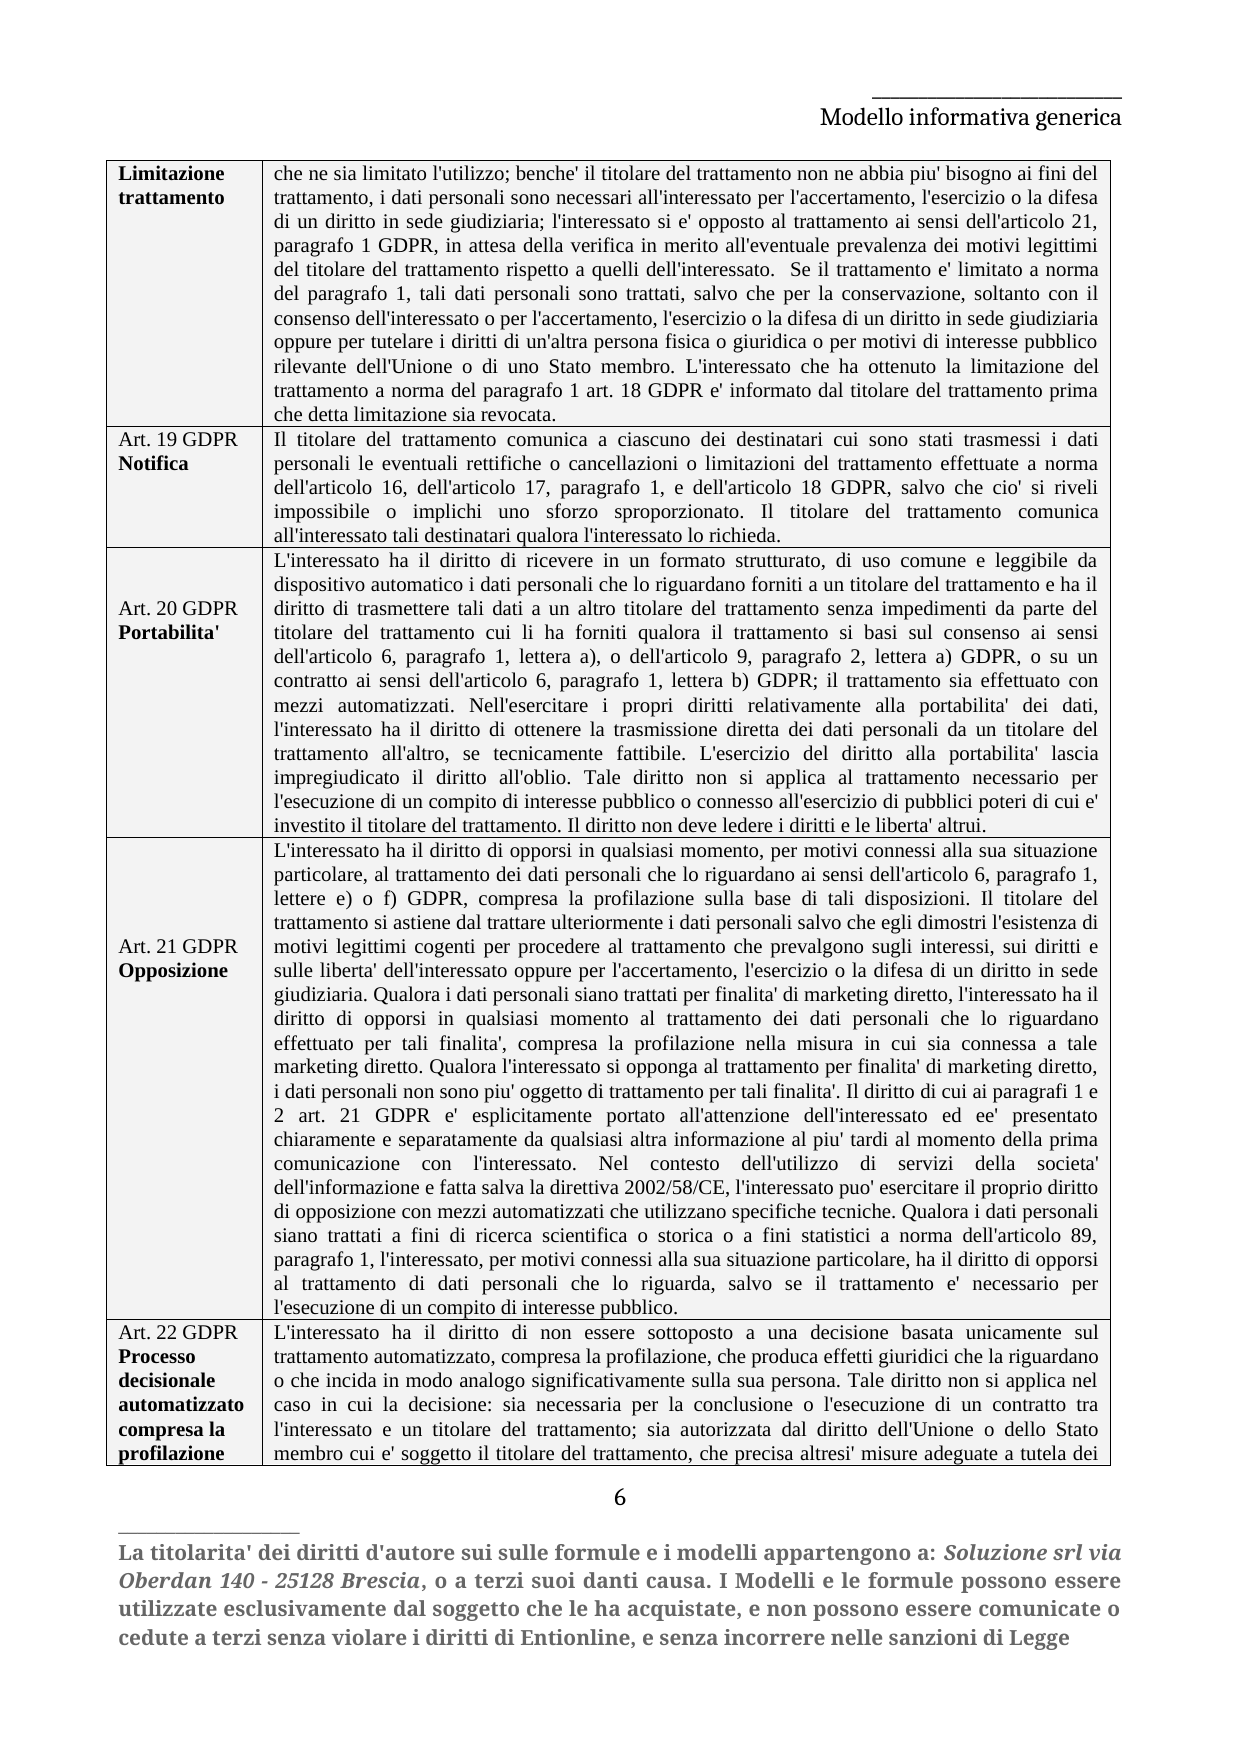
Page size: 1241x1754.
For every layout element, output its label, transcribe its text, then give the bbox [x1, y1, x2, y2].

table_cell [107, 161, 262, 426]
table_cell L'interessato ha il diritto di opporsi in qualsiasi momento, per motivi connessi alla sua situazione particolare, al trattamento dei dati personali che lo riguardano ai sensi dell'articolo 6, paragrafo 1, lettere e) o f) GDPR, compresa la profilazione sulla base di tali disposizioni. Il titolare del trattamento si astiene dal trattare ulteriormente i dati personali salvo che egli dimostri l'esistenza di motivi legittimi cogenti per procedere al trattamento che prevalgono sugli interessi, sui diritti e sulle liberta' dell'interessato oppure per l'accertamento, l'esercizio o la difesa di un diritto in sede giudiziaria. Qualora i dati personali siano trattati per finalita' di marketing diretto, l'interessato ha il diritto di opporsi in qualsiasi momento al trattamento dei dati personali che lo riguardano effettuato per tali finalita', compresa la profilazione nella misura in cui sia connessa a tale marketing diretto. Qualora l'interessato si opponga al trattamento per finalita' di marketing diretto, i dati personali non sono piu' oggetto di trattamento per tali finalita'. Il diritto di cui ai paragrafi 1 e 2 art. 21 GDPR e' esplicitamente portato all'attenzione dell'interessato ed ee' presentato chiaramente e separatamente da qualsiasi altra informazione al piu' tardi al momento della prima comunicazione con l'interessato. Nel contesto dell'utilizzo di servizi della societa' dell'informazione e fatta salva la direttiva 2002/58/CE, l'interessato puo' esercitare il proprio diritto di opposizione con mezzi automatizzati che utilizzano specifiche tecniche. Qualora i dati personali siano trattati a fini di ricerca scientifica o storica o a fini statistici a norma dell'articolo 89, paragrafo 1, l'interessato, per motivi connessi alla sua situazione particolare, ha il diritto di opporsi al trattamento di dati personali che lo riguarda, salvo se il trattamento e' necessario per l'esecuzione di un compito di interesse pubblico. [263, 838, 1110, 1319]
table_cell Art. 19 GDPR Notifica [107, 427, 262, 547]
table_cell Art. 20 GDPR Portabilita' [107, 548, 262, 837]
table_cell L'interessato ha il diritto di ricevere in un formato strutturato, di uso comune e leggibile da dispositivo automatico i dati personali che lo riguardano forniti a un titolare del trattamento e ha il diritto di trasmettere tali dati a un altro titolare del trattamento senza impedimenti da parte del titolare del trattamento cui li ha forniti qualora il trattamento si basi sul consenso ai sensi dell'articolo 6, paragrafo 1, lettera a), o dell'articolo 9, paragrafo 2, lettera a) GDPR, o su un contratto ai sensi dell'articolo 6, paragrafo 1, lettera b) GDPR; il trattamento sia effettuato con mezzi automatizzati. Nell'esercitare i propri diritti relativamente alla portabilita' dei dati, l'interessato ha il diritto di ottenere la trasmissione diretta dei dati personali da un titolare del trattamento all'altro, se tecnicamente fattibile. L'esercizio del diritto alla portabilita' lascia impregiudicato il diritto all'oblio. Tale diritto non si applica al trattamento necessario per l'esecuzione di un compito di interesse pubblico o connesso all'esercizio di pubblici poteri di cui e' investito il titolare del trattamento. Il diritto non deve ledere i diritti e le liberta' altrui. [263, 548, 1110, 837]
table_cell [107, 1320, 262, 1464]
table_cell Art. 21 GDPR Opposizione [107, 838, 262, 1319]
table_cell Il titolare del trattamento comunica a ciascuno dei destinatari cui sono stati trasmessi i dati personali le eventuali rettifiche o cancellazioni o limitazioni del trattamento effettuate a norma dell'articolo 16, dell'articolo 17, paragrafo 1, e dell'articolo 18 GDPR, salvo che cio' si riveli impossibile o implichi uno sforzo sproporzionato. Il titolare del trattamento comunica all'interessato tali destinatari qualora l'interessato lo richieda. [263, 427, 1110, 547]
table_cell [263, 161, 1110, 426]
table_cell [263, 1320, 1110, 1464]
